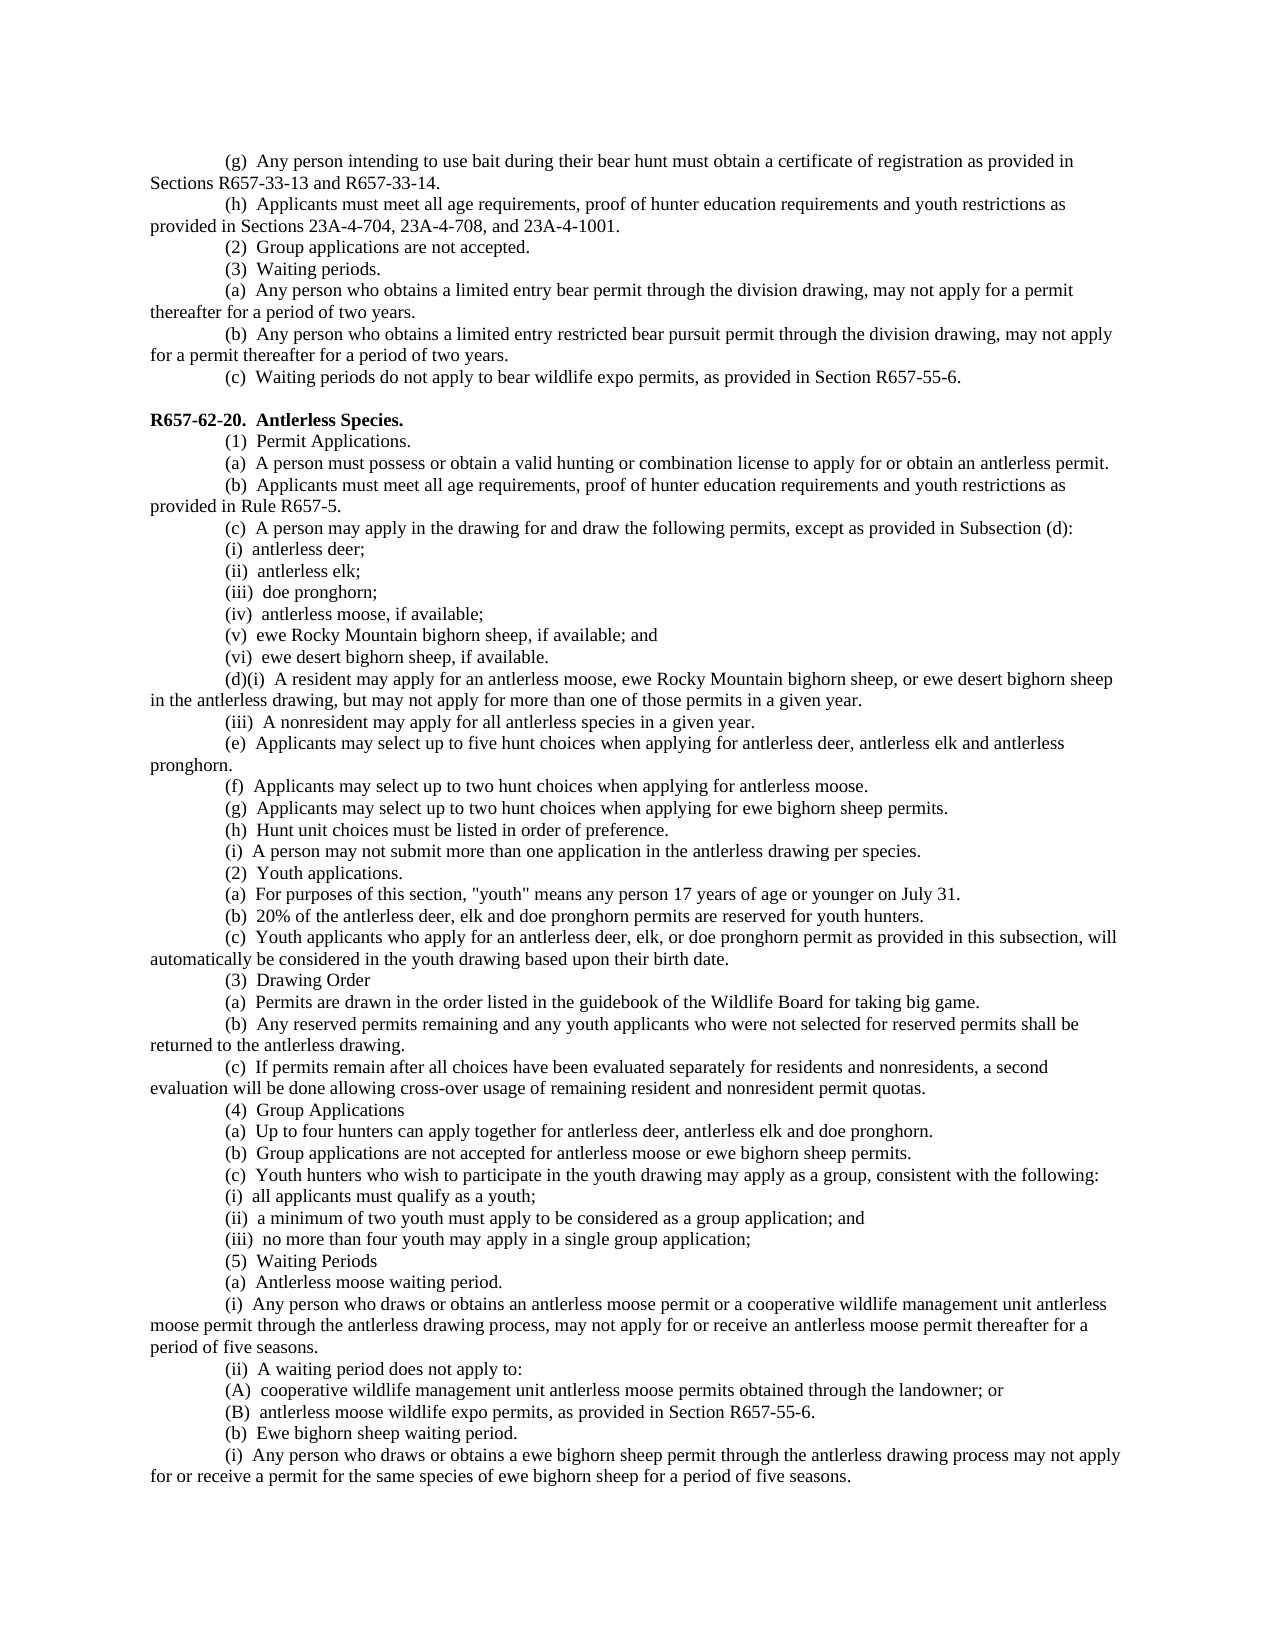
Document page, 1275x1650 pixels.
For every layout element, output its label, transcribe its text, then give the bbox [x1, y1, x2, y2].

text (a) Antlerless moose waiting period. [150, 1271, 1125, 1293]
text (d)(i) A resident may apply for an antlerless moose, ewe Rocky Mountain bighorn sheep, or ewe desert bighorn sheep in the antlerless drawing, but may not apply for more than one of those permits in a given year. [150, 667, 1125, 711]
text (a) Up to four hunters can apply together for antlerless deer, antlerless elk and doe pronghorn. [150, 1120, 1125, 1142]
text (5) Waiting Periods [150, 1250, 1125, 1271]
text (2) Youth applications. [150, 862, 1125, 883]
text (a) A person must possess or obtain a valid hunting or combination license to apply for or obtain an antlerless permit. [150, 452, 1125, 473]
text (i) Any person who draws or obtains an antlerless moose permit or a cooperative wildlife management unit antlerless moose permit through the antlerless drawing process, may not apply for or receive an antlerless moose permit thereafter for a period of five seasons. [150, 1293, 1125, 1357]
text (2) Group applications are not accepted. [150, 236, 1125, 258]
text (B) antlerless moose wildlife expo permits, as provided in Section R657-55-6. [150, 1401, 1125, 1422]
text (a) Any person who obtains a limited entry bear permit through the division drawing, may not apply for a permit thereafter for a period of two years. [150, 279, 1125, 322]
text (b) Ewe bighorn sheep waiting period. [150, 1422, 1125, 1444]
text (i) all applicants must qualify as a youth; [150, 1185, 1125, 1207]
text (c) Waiting periods do not apply to bear wildlife expo permits, as provided in Section R657-55-6. [150, 366, 1125, 387]
text (b) Any person who obtains a limited entry restricted bear pursuit permit through the division drawing, may not apply for a permit thereafter for a period of two years. [150, 322, 1125, 366]
text (i) antlerless deer; [150, 538, 1125, 560]
text (i) A person may not submit more than one application in the antlerless drawing per species. [150, 840, 1125, 862]
text (b) Group applications are not accepted for antlerless moose or ewe bighorn sheep permits. [150, 1142, 1125, 1163]
text (c) A person may apply in the drawing for and draw the following permits, except as provided in Subsection (d): [150, 517, 1125, 538]
text (g) Applicants may select up to two hunt choices when applying for ewe bighorn sheep permits. [150, 797, 1125, 818]
text (e) Applicants may select up to five hunt choices when applying for antlerless deer, antlerless elk and antlerless pronghorn. [150, 732, 1125, 775]
text (g) Any person intending to use bait during their bear hunt must obtain a certificate of registration as provided in Sections R657-33-13 and R657-33-14. [150, 150, 1125, 193]
text (ii) a minimum of two youth must apply to be considered as a group application; and [150, 1207, 1125, 1228]
text (c) Youth applicants who apply for an antlerless deer, elk, or doe pronghorn permit as provided in this subsection, will automatically be considered in the youth drawing based upon their birth date. [150, 926, 1125, 969]
text (A) cooperative wildlife management unit antlerless moose permits obtained through the landowner; or [150, 1379, 1125, 1401]
text (b) Any reserved permits remaining and any youth applicants who were not selected for reserved permits shall be returned to the antlerless drawing. [150, 1012, 1125, 1056]
text (iii) doe pronghorn; [150, 581, 1125, 603]
text (a) Permits are drawn in the order listed in the guidebook of the Wildlife Board for taking big game. [150, 991, 1125, 1012]
text (c) If permits remain after all choices have been evaluated separately for residents and nonresidents, a second evaluation will be done allowing cross-over usage of remaining resident and nonresident permit quotas. [150, 1056, 1125, 1099]
text (3) Waiting periods. [150, 258, 1125, 279]
text (b) Applicants must meet all age requirements, proof of hunter education requirements and youth restrictions as provided in Rule R657-5. [150, 473, 1125, 517]
text (v) ewe Rocky Mountain bighorn sheep, if available; and [150, 624, 1125, 646]
text R657-62-20. Antlerless Species. [150, 409, 1125, 430]
text (vi) ewe desert bighorn sheep, if available. [150, 646, 1125, 667]
text (iii) A nonresident may apply for all antlerless species in a given year. [150, 711, 1125, 732]
text (b) 20% of the antlerless deer, elk and doe pronghorn permits are reserved for youth hunters. [150, 905, 1125, 926]
text (h) Hunt unit choices must be listed in order of preference. [150, 818, 1125, 840]
text (ii) A waiting period does not apply to: [150, 1357, 1125, 1379]
text (a) For purposes of this section, "youth" means any person 17 years of age or younger on July 31. [150, 883, 1125, 905]
text (ii) antlerless elk; [150, 560, 1125, 581]
text (f) Applicants may select up to two hunt choices when applying for antlerless moose. [150, 775, 1125, 797]
text (h) Applicants must meet all age requirements, proof of hunter education requirements and youth restrictions as provided in Sections 23A-4-704, 23A-4-708, and 23A-4-1001. [150, 193, 1125, 236]
text (i) Any person who draws or obtains a ewe bighorn sheep permit through the antlerless drawing process may not apply for or receive a permit for the same species of ewe bighorn sheep for a period of five seasons. [150, 1444, 1125, 1487]
text (3) Drawing Order [150, 969, 1125, 991]
text (iv) antlerless moose, if available; [150, 603, 1125, 624]
text (c) Youth hunters who wish to participate in the youth drawing may apply as a group, consistent with the following: [150, 1163, 1125, 1185]
text (1) Permit Applications. [150, 430, 1125, 452]
text (4) Group Applications [150, 1099, 1125, 1120]
text (iii) no more than four youth may apply in a single group application; [150, 1228, 1125, 1250]
